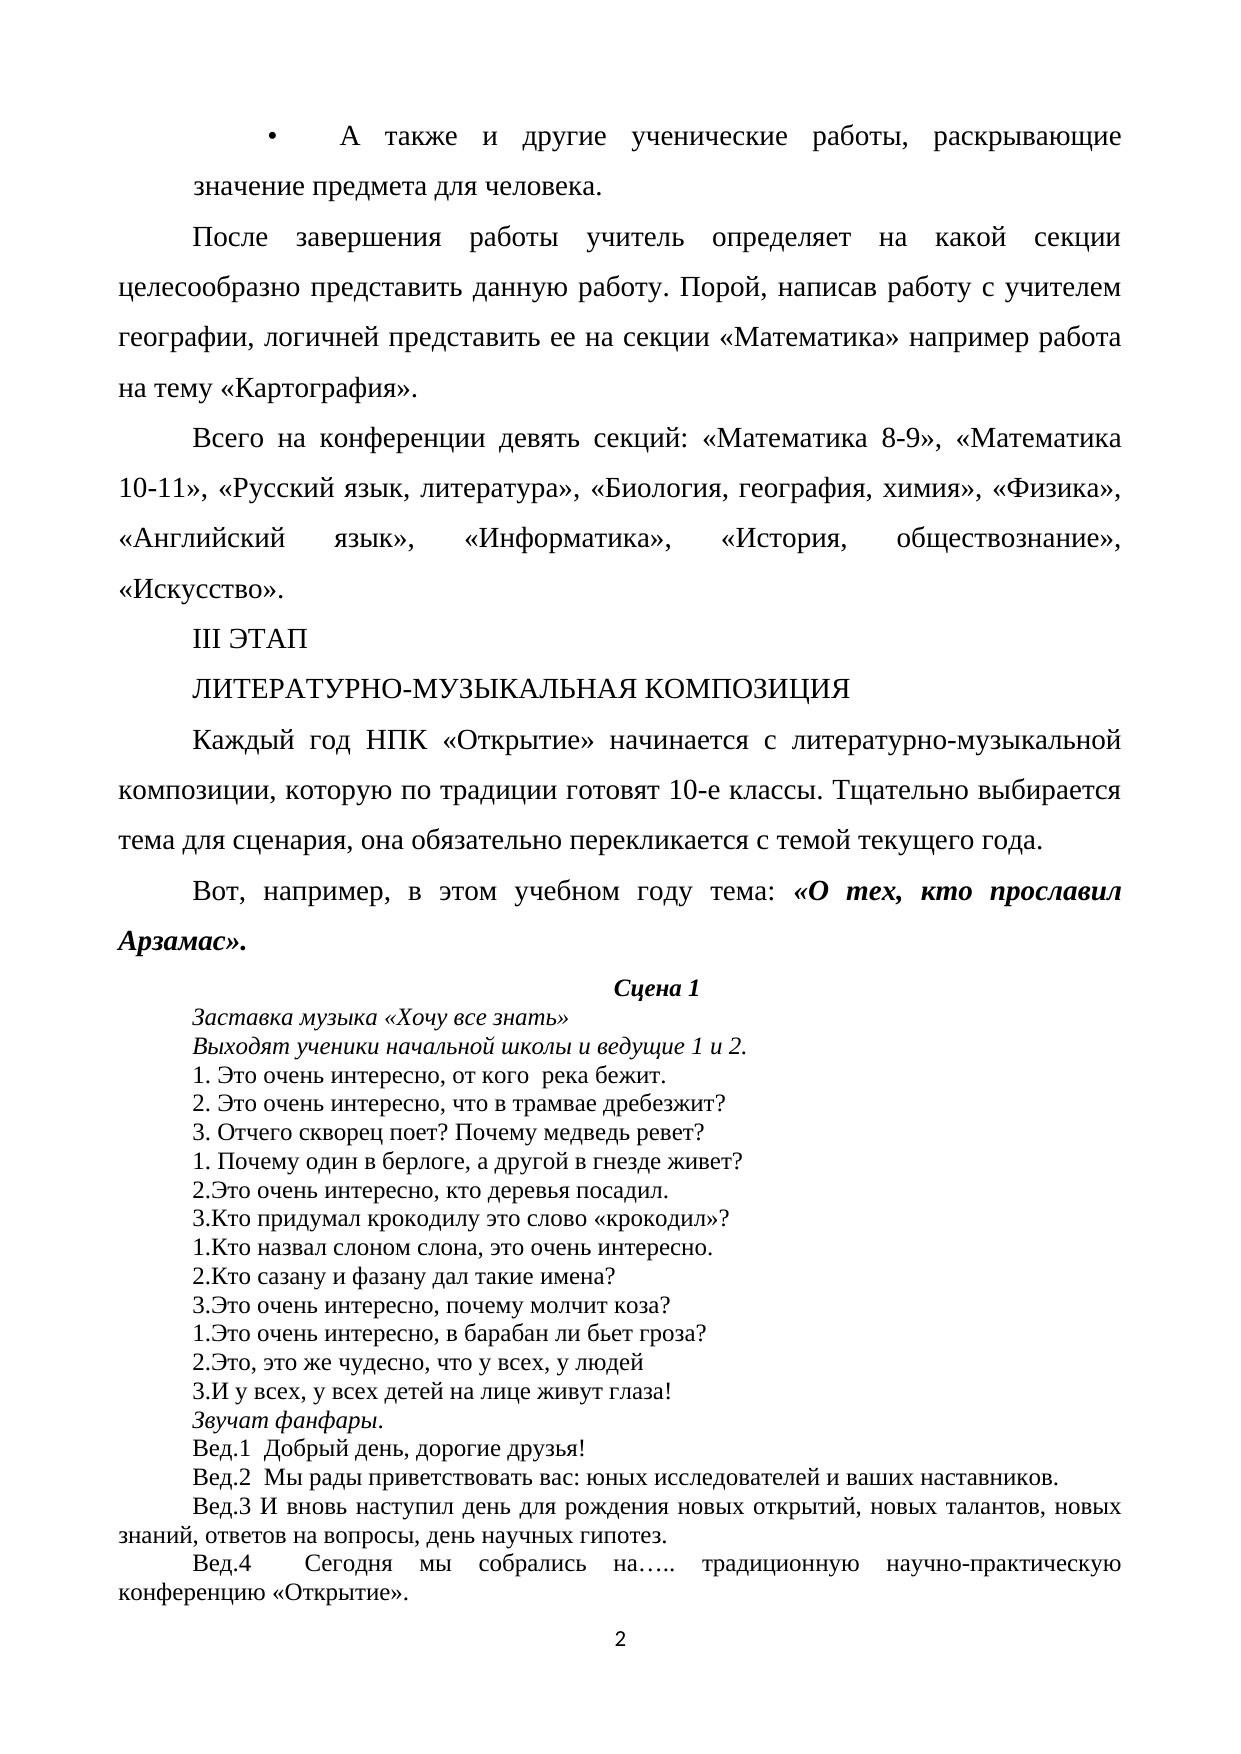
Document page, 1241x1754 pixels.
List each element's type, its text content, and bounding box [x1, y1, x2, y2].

text 3. Отчего скворец поет? Почему медведь ревет? [118, 1117, 1122, 1146]
text 1.Это очень интересно, в барабан ли бьет гроза? [118, 1318, 1122, 1347]
text ЛИТЕРАТУРНО-МУЗЫКАЛЬНАЯ КОМПОЗИЦИЯ [118, 672, 1122, 705]
text 1.Кто назвал слоном слона, это очень интересно. [118, 1232, 1122, 1261]
text 3.Это очень интересно, почему молчит коза? [118, 1290, 1122, 1318]
text После завершения работы учитель определяет на какой секции целесообразно представить данную работу. Порой, написав работу с учителем географии, логичней представить ее на секции «Математика» например работа на тему «Картография». [118, 219, 1122, 403]
text 3.Кто придумал крокодилу это слово «крокодил»? [118, 1203, 1122, 1232]
text 1. Почему один в берлоге, а другой в гнезде живет? [118, 1146, 1122, 1175]
text III ЭТАП [118, 621, 1122, 655]
text Звучат фанфары. [118, 1405, 1122, 1433]
text Всего на конференции девять секций: «Математика 8-9», «Математика 10-11», «Русский язык, литература», «Биология, география, химия», «Физика», «Английский язык», «Информатика», «История, обществознание», «Искусство». [118, 420, 1122, 604]
list А также и другие ученические работы, раскрывающие значение предмета для человека. [193, 118, 1122, 202]
text 2.Это очень интересно, кто деревья посадил. [118, 1175, 1122, 1203]
text 3.И у всех, у всех детей на лице живут глаза! [118, 1376, 1122, 1405]
text Сцена 1 [118, 973, 1122, 1002]
text 2.Это, это же чудесно, что у всех, у людей [118, 1347, 1122, 1376]
text Каждый год НПК «Открытие» начинается с литературно-музыкальной композиции, которую по традиции готовят 10-е классы. Тщательно выбирается тема для сценария, она обязательно перекликается с темой текущего года. [118, 722, 1122, 856]
text Вед.2 Мы рады приветствовать вас: юных исследователей и ваших наставников. [118, 1462, 1122, 1491]
text Заставка музыка «Хочу все знать» [118, 1002, 1122, 1031]
text Вед.4 Сегодня мы собрались на….. традиционную научно-практическую конференцию «Открытие». [118, 1548, 1122, 1606]
text 1. Это очень интересно, от кого река бежит. [118, 1060, 1122, 1088]
text Вед.3 И вновь наступил день для рождения новых открытий, новых талантов, новых знаний, ответов на вопросы, день научных гипотез. [118, 1491, 1122, 1548]
text Вед.1 Добрый день, дорогие друзья! [118, 1433, 1122, 1462]
text 2.Кто сазану и фазану дал такие имена? [118, 1261, 1122, 1290]
text Вот, например, в этом учебном году тема: «О тех, кто прославил Арзамас». [118, 873, 1122, 957]
text Выходят ученики начальной школы и ведущие 1 и 2. [118, 1031, 1122, 1060]
text 2. Это очень интересно, что в трамвае дребезжит? [118, 1088, 1122, 1117]
